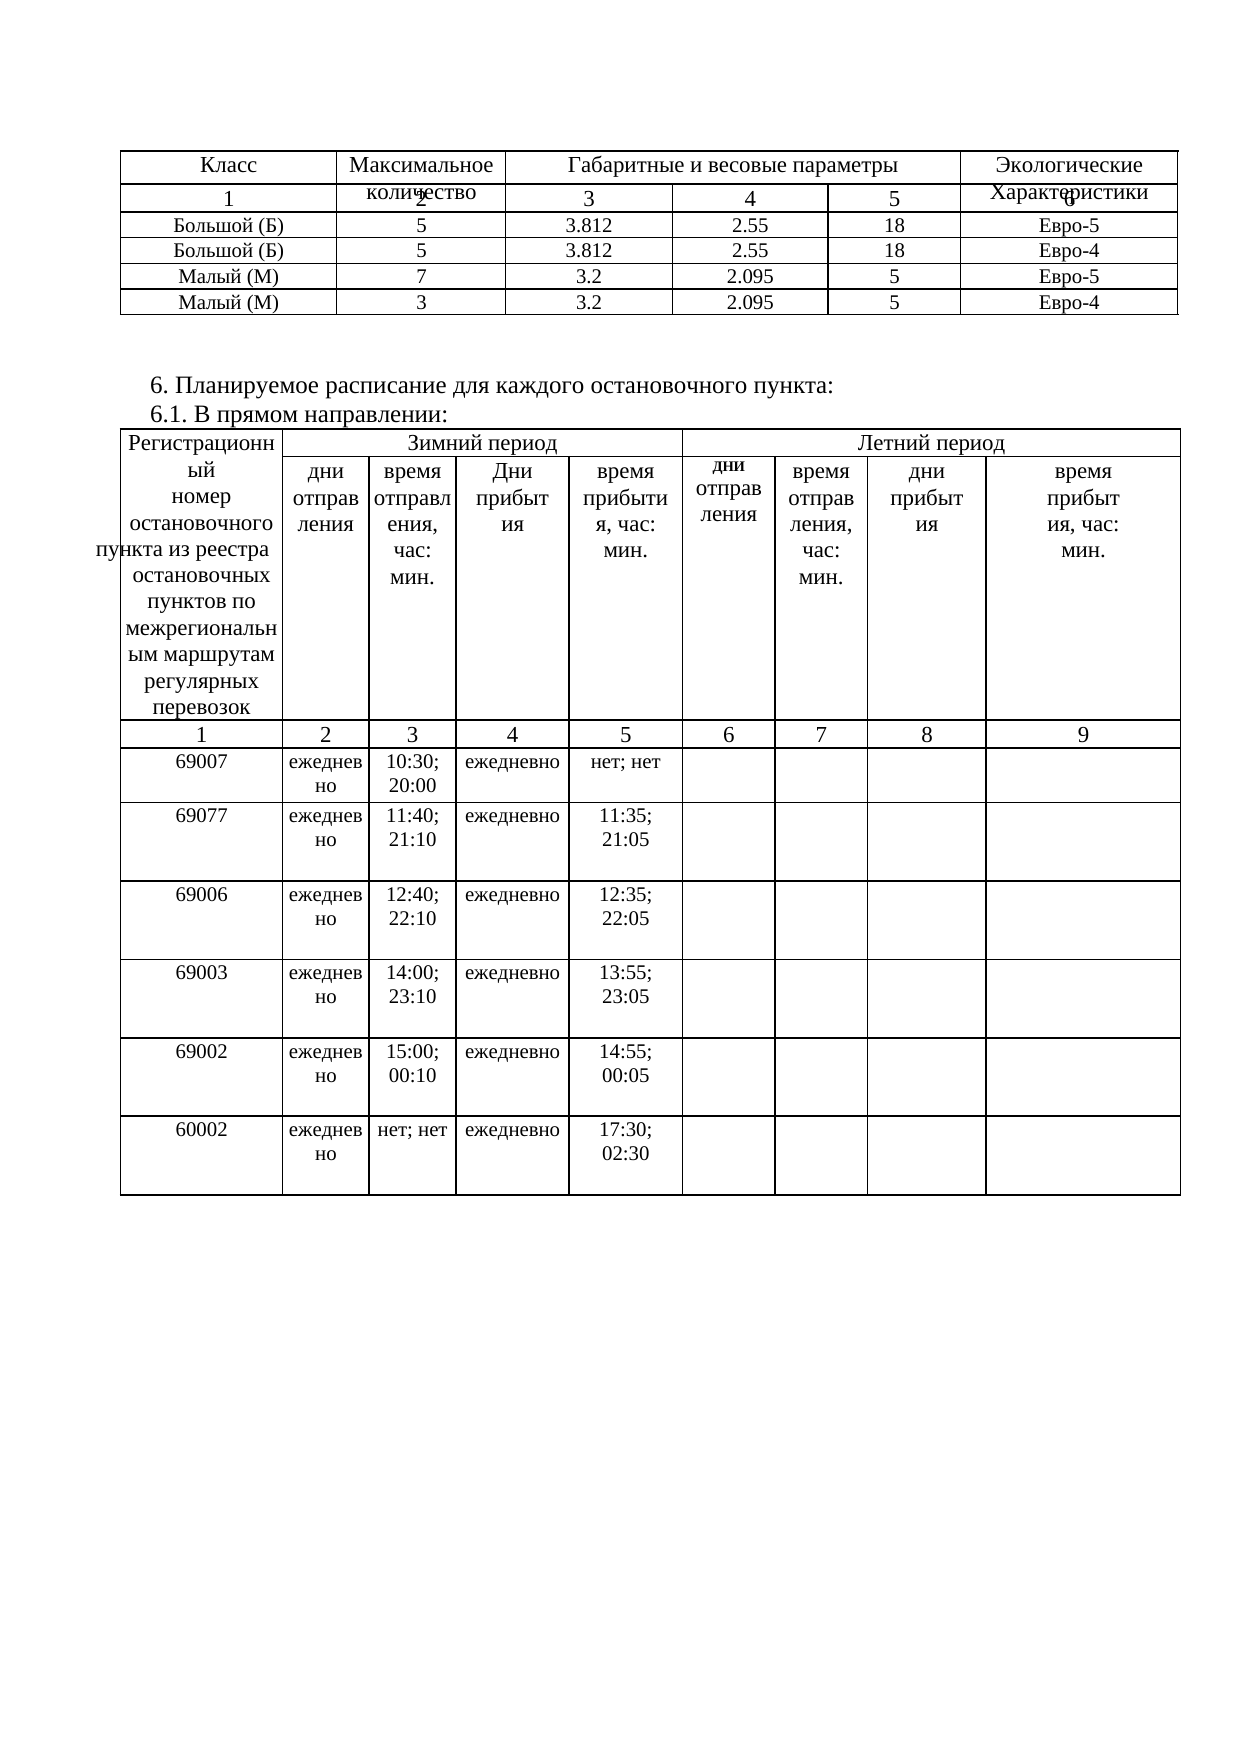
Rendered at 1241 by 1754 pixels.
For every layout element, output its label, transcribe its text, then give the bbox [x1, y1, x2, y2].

table_cell 18 [829, 238, 960, 262]
table_cell 14:00; 23:10 [370, 960, 455, 1037]
table_cell [868, 882, 985, 958]
table_cell [987, 803, 1180, 880]
table_cell 6 [683, 721, 774, 747]
table_cell 7 [776, 721, 867, 747]
table_cell 69077 [121, 803, 282, 880]
table_header Зимний период [283, 430, 682, 456]
table_cell 14:55; 00:05 [570, 1039, 682, 1115]
table_cell ежедневно [283, 803, 368, 880]
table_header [961, 152, 1177, 183]
table_cell Евро-4 [961, 238, 1177, 262]
table_cell дни прибыт ия [868, 457, 985, 719]
table_cell 2.55 [673, 238, 827, 262]
table_cell Евро-5 [961, 213, 1177, 237]
table_cell 69007 [121, 749, 282, 802]
table_cell 9 [987, 721, 1180, 747]
table_cell время прибыт ия, час: мин. [987, 457, 1180, 719]
table_cell [776, 749, 867, 802]
table_cell 10:30; 20:00 [370, 749, 455, 802]
table_cell [776, 882, 867, 958]
table_cell 2.095 [673, 290, 827, 314]
table_cell 5 [829, 290, 960, 314]
table_cell 5 [337, 213, 505, 237]
text 6. Планируемое расписание для каждого остановочного пункта: [150, 370, 1090, 399]
table_cell [868, 1039, 985, 1115]
table_cell 3.2 [506, 264, 672, 288]
table_cell ежедневно [283, 749, 368, 802]
table_cell [987, 1117, 1180, 1194]
table_cell 7 [337, 264, 505, 288]
table_cell [868, 803, 985, 880]
table_cell 5 [829, 264, 960, 288]
table_cell 4 [673, 185, 827, 211]
table_cell [776, 803, 867, 880]
table_cell 1 [121, 721, 282, 747]
table_cell [987, 882, 1180, 958]
table_cell ежедневно [457, 882, 568, 958]
table_cell [683, 1117, 774, 1194]
table_cell ДНИ отправ ления [683, 457, 774, 719]
table_cell ежедневно [283, 882, 368, 958]
table_cell 1 [121, 185, 336, 211]
table_cell ежедневно [457, 803, 568, 880]
table_cell 5 [829, 185, 960, 211]
table_cell ежедневно [457, 1117, 568, 1194]
table_cell [987, 960, 1180, 1037]
table_cell 3.2 [506, 290, 672, 314]
table_cell 3 [506, 185, 672, 211]
table_cell время отправ ления, час: мин. [776, 457, 867, 719]
table_cell 2 [337, 185, 505, 211]
table_cell 11:35; 21:05 [570, 803, 682, 880]
table_cell 6 [961, 185, 1177, 211]
table_cell [683, 1039, 774, 1115]
table_cell 5 [337, 238, 505, 262]
table_cell 69003 [121, 960, 282, 1037]
table_cell [868, 960, 985, 1037]
table_cell ежедневно [283, 1039, 368, 1115]
table_cell [987, 749, 1180, 802]
table_cell 17:30; 02:30 [570, 1117, 682, 1194]
table_cell ежедневно [457, 749, 568, 802]
table_cell Евро-5 [961, 264, 1177, 288]
table_cell 69002 [121, 1039, 282, 1115]
table_cell Евро-4 [961, 290, 1177, 314]
table_cell 2.55 [673, 213, 827, 237]
table_cell [868, 1117, 985, 1194]
table_cell Малый (М) [121, 264, 336, 288]
table_cell 2.095 [673, 264, 827, 288]
table_cell дни отправ ления [283, 457, 368, 719]
table_cell 5 [570, 721, 682, 747]
table_cell 13:55; 23:05 [570, 960, 682, 1037]
table_cell 4 [457, 721, 568, 747]
table_cell 69006 [121, 882, 282, 958]
table_cell 60002 [121, 1117, 282, 1194]
table_cell [683, 749, 774, 802]
table_cell время прибыти я, час: мин. [570, 457, 682, 719]
table_cell [683, 960, 774, 1037]
table_cell 15:00; 00:10 [370, 1039, 455, 1115]
text 6.1. В прямом направлении: [150, 399, 1090, 428]
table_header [337, 152, 505, 183]
table_cell 8 [868, 721, 985, 747]
table_cell 3 [337, 290, 505, 314]
table_cell 3 [370, 721, 455, 747]
table_cell ежедневно [283, 960, 368, 1037]
table_cell 2 [283, 721, 368, 747]
table_header Класс [121, 152, 336, 183]
table_cell 3.812 [506, 238, 672, 262]
table_cell [987, 1039, 1180, 1115]
table_cell нет; нет [370, 1117, 455, 1194]
table_cell ежедневно [457, 960, 568, 1037]
table_cell 18 [829, 213, 960, 237]
table_header Летний период [683, 430, 1180, 456]
table_cell 11:40; 21:10 [370, 803, 455, 880]
table_cell 12:40; 22:10 [370, 882, 455, 958]
table_cell [776, 1039, 867, 1115]
table_cell Малый (М) [121, 290, 336, 314]
table_header Габаритные и весовые параметры [506, 152, 960, 183]
table_cell [776, 960, 867, 1037]
table_cell [683, 882, 774, 958]
table_cell ежедневно [283, 1117, 368, 1194]
table_cell Дни прибыт ия [457, 457, 568, 719]
table_cell ежедневно [457, 1039, 568, 1115]
table_cell Большой (Б) [121, 213, 336, 237]
table_cell нет; нет [570, 749, 682, 802]
table_cell Большой (Б) [121, 238, 336, 262]
table_cell 3.812 [506, 213, 672, 237]
table_cell [776, 1117, 867, 1194]
table_cell время отправл ения, час: мин. [370, 457, 455, 719]
table_cell [683, 803, 774, 880]
table_header Регистрационный номер остановочного пункта из реестра остановочных пунктов по межрегиональным маршрутам регулярных перевозок [121, 430, 282, 719]
table_cell [868, 749, 985, 802]
table_cell 12:35; 22:05 [570, 882, 682, 958]
